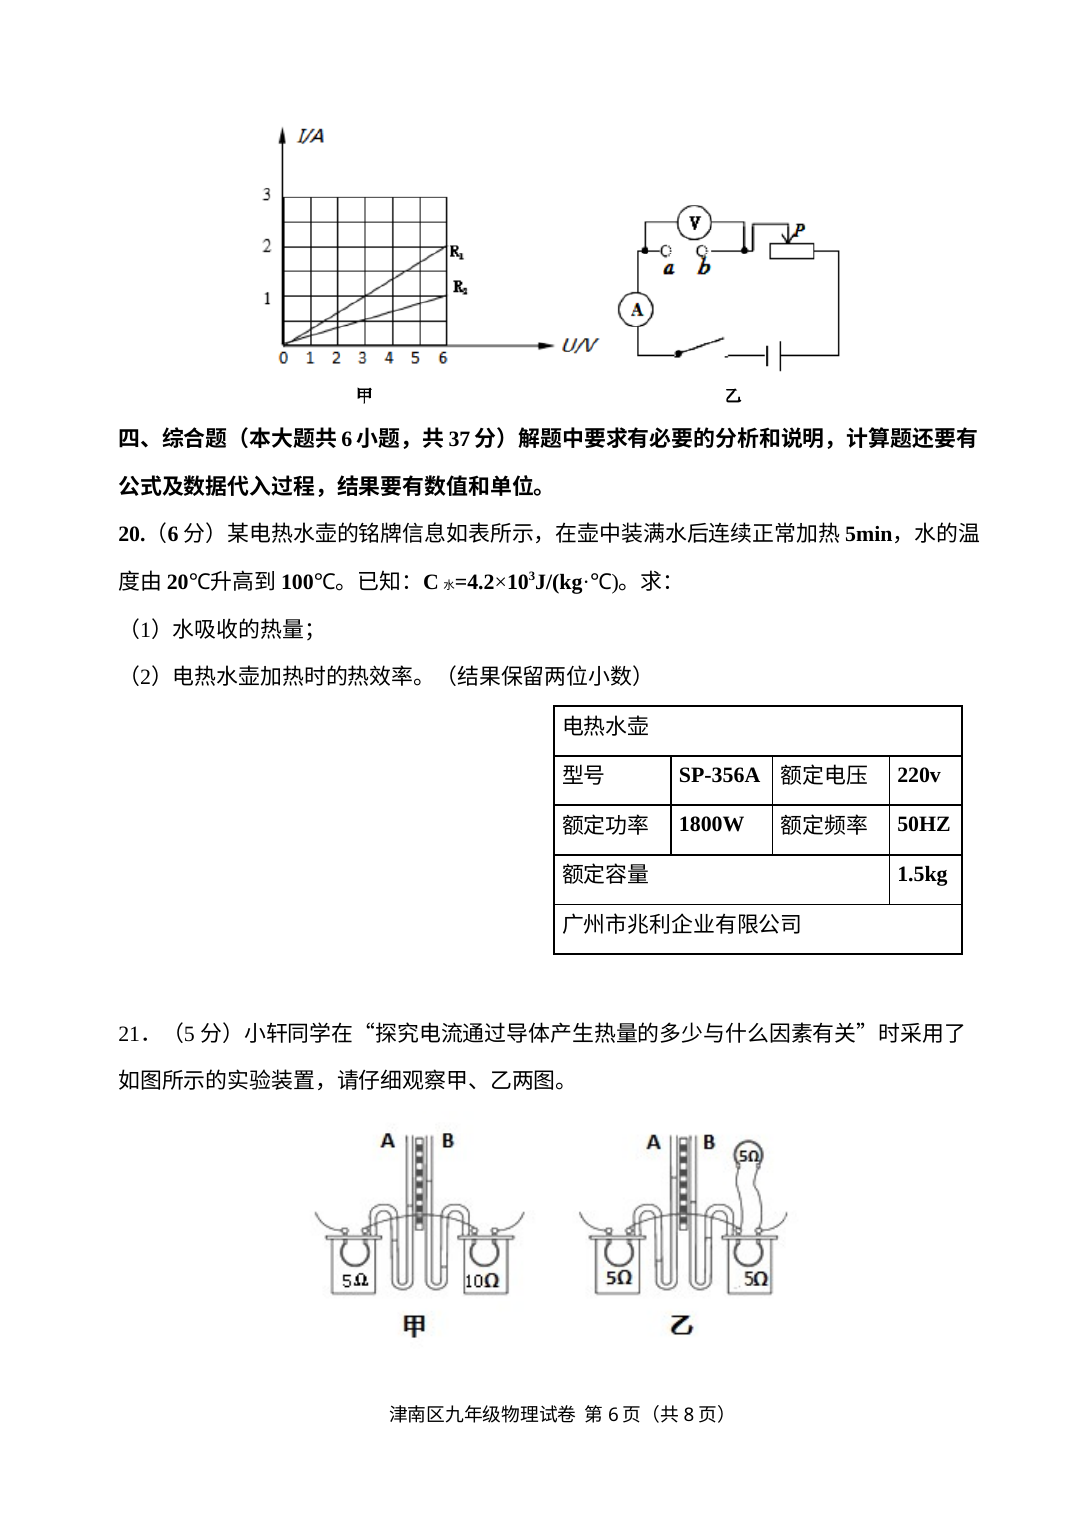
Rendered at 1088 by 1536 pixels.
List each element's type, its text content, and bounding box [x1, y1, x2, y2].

table_cell 型号 [555, 757, 670, 804]
table_cell SP-356A [672, 757, 772, 804]
text 四、综合题（本大题共6小题，共37分）解题中要求有必要的分析和说明，计算题还要有公式及数据代入过程，结果要有数值和单位。 [118, 421, 981, 501]
picture [298, 1111, 800, 1352]
picture [254, 125, 845, 407]
text 20.（6 分）某电热水壶的铭牌信息如表所示，在壶中装满水后连续正常加热 5min，水的温度由 20℃升高到 100℃。已知：C水=4.2×103J/(kg·℃)。求： [118, 516, 981, 596]
text 21．（5 分）小轩同学在“探究电流通过导体产生热量的多少与什么因素有关”时采用了如图所示的实验装置，请仔细观察甲、乙两图。 [118, 1016, 981, 1095]
text （2）电热水壶加热时的热效率。（结果保留两位小数） [118, 659, 981, 691]
table_header [889, 707, 961, 755]
table_cell 广州市兆利企业有限公司 [555, 905, 889, 953]
table_cell 额定容量 [555, 856, 889, 903]
table_cell 220v [890, 757, 961, 804]
text （1）水吸收的热量； [118, 612, 981, 643]
table_header 电热水壶 [555, 707, 889, 755]
table_cell 额定功率 [555, 806, 670, 854]
table_cell 50HZ [890, 806, 961, 854]
table_cell 1800W [672, 806, 772, 854]
table_cell 额定电压 [773, 757, 889, 804]
table_cell 1.5kg [890, 856, 961, 903]
table_cell [889, 905, 961, 953]
table_cell 额定频率 [773, 806, 889, 854]
